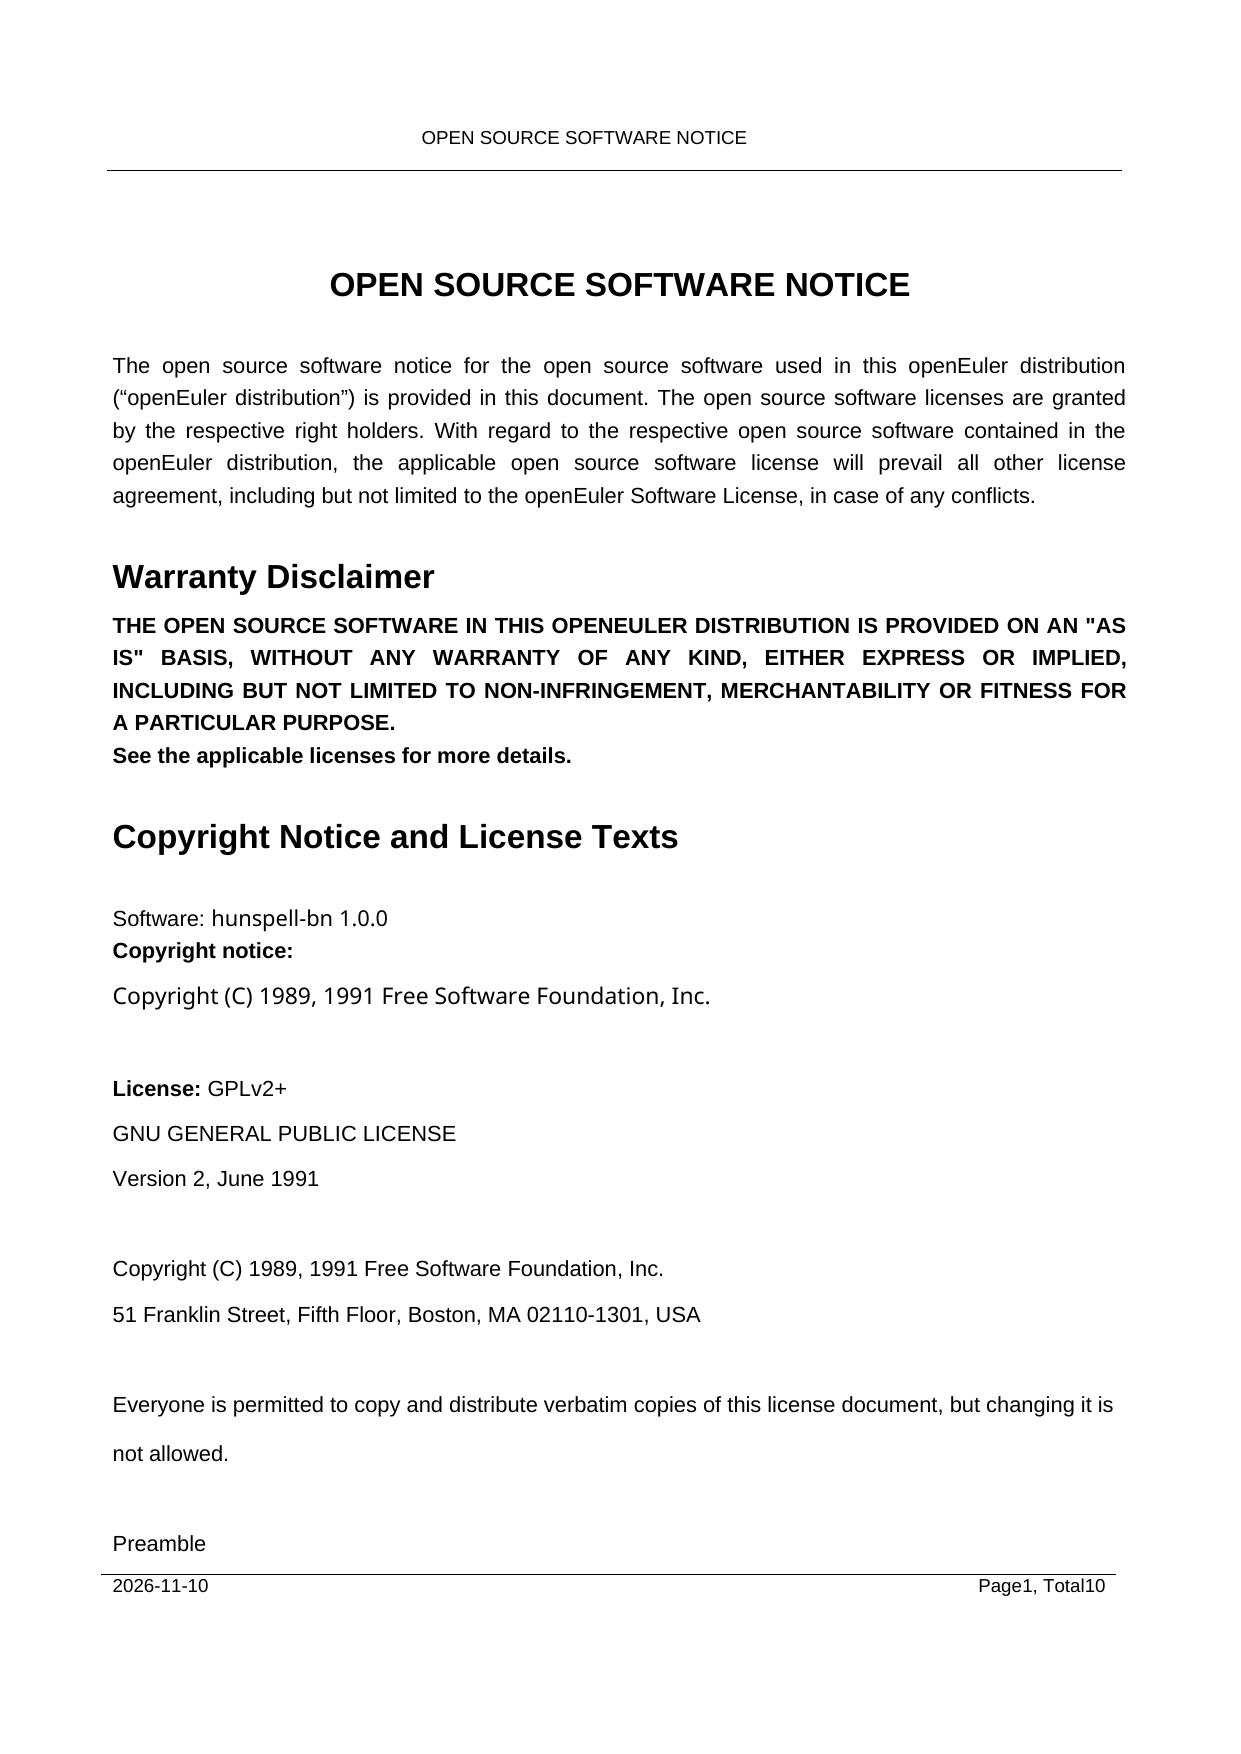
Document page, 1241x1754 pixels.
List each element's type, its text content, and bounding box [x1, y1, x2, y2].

text The open source software notice for the open source software used in this openEuler distribution (“openEuler distribution”) is provided in this document. The open source software licenses are granted by the respective right holders. With regard to the respective open source software contained in the openEuler distribution, the applicable open source software license will prevail all other license agreement, including but not limited to the openEuler Software License, in case of any conflicts. [112, 349, 1128, 511]
text Preamble [112, 1527, 1128, 1559]
text Version 2, June 1991 [112, 1162, 1128, 1195]
text License: GPLv2+ [112, 1072, 1128, 1105]
text Everyone is permitted to copy and distribute verbatim copies of this license document, but changing it is not allowed. [112, 1388, 1128, 1469]
text THE OPEN SOURCE SOFTWARE IN THIS OPENEULER DISTRIBUTION IS PROVIDED ON AN "AS IS" BASIS, WITHOUT ANY WARRANTY OF ANY KIND, EITHER EXPRESS OR IMPLIED, INCLUDING BUT NOT LIMITED TO NON-INFRINGEMENT, MERCHANTABILITY OR FITNESS FOR A PARTICULAR PURPOSE. See the applicable licenses for more details. [112, 609, 1128, 771]
text OPEN SOURCE SOFTWARE NOTICE [112, 251, 1128, 316]
text Software: hunspell-bn 1.0.0 [112, 901, 1128, 934]
text GNU GENERAL PUBLIC LICENSE [112, 1117, 1128, 1150]
text Copyright notice: [112, 934, 1128, 966]
text Warranty Disclaimer [112, 544, 1128, 609]
text Copyright Notice and License Texts [112, 804, 1128, 869]
text Copyright (C) 1989, 1991 Free Software Foundation, Inc. [112, 1253, 1128, 1285]
text 51 Franklin Street, Fifth Floor, Boston, MA 02110-1301, USA [112, 1298, 1128, 1330]
text Copyright (C) 1989, 1991 Free Software Foundation, Inc. [112, 979, 1128, 1012]
